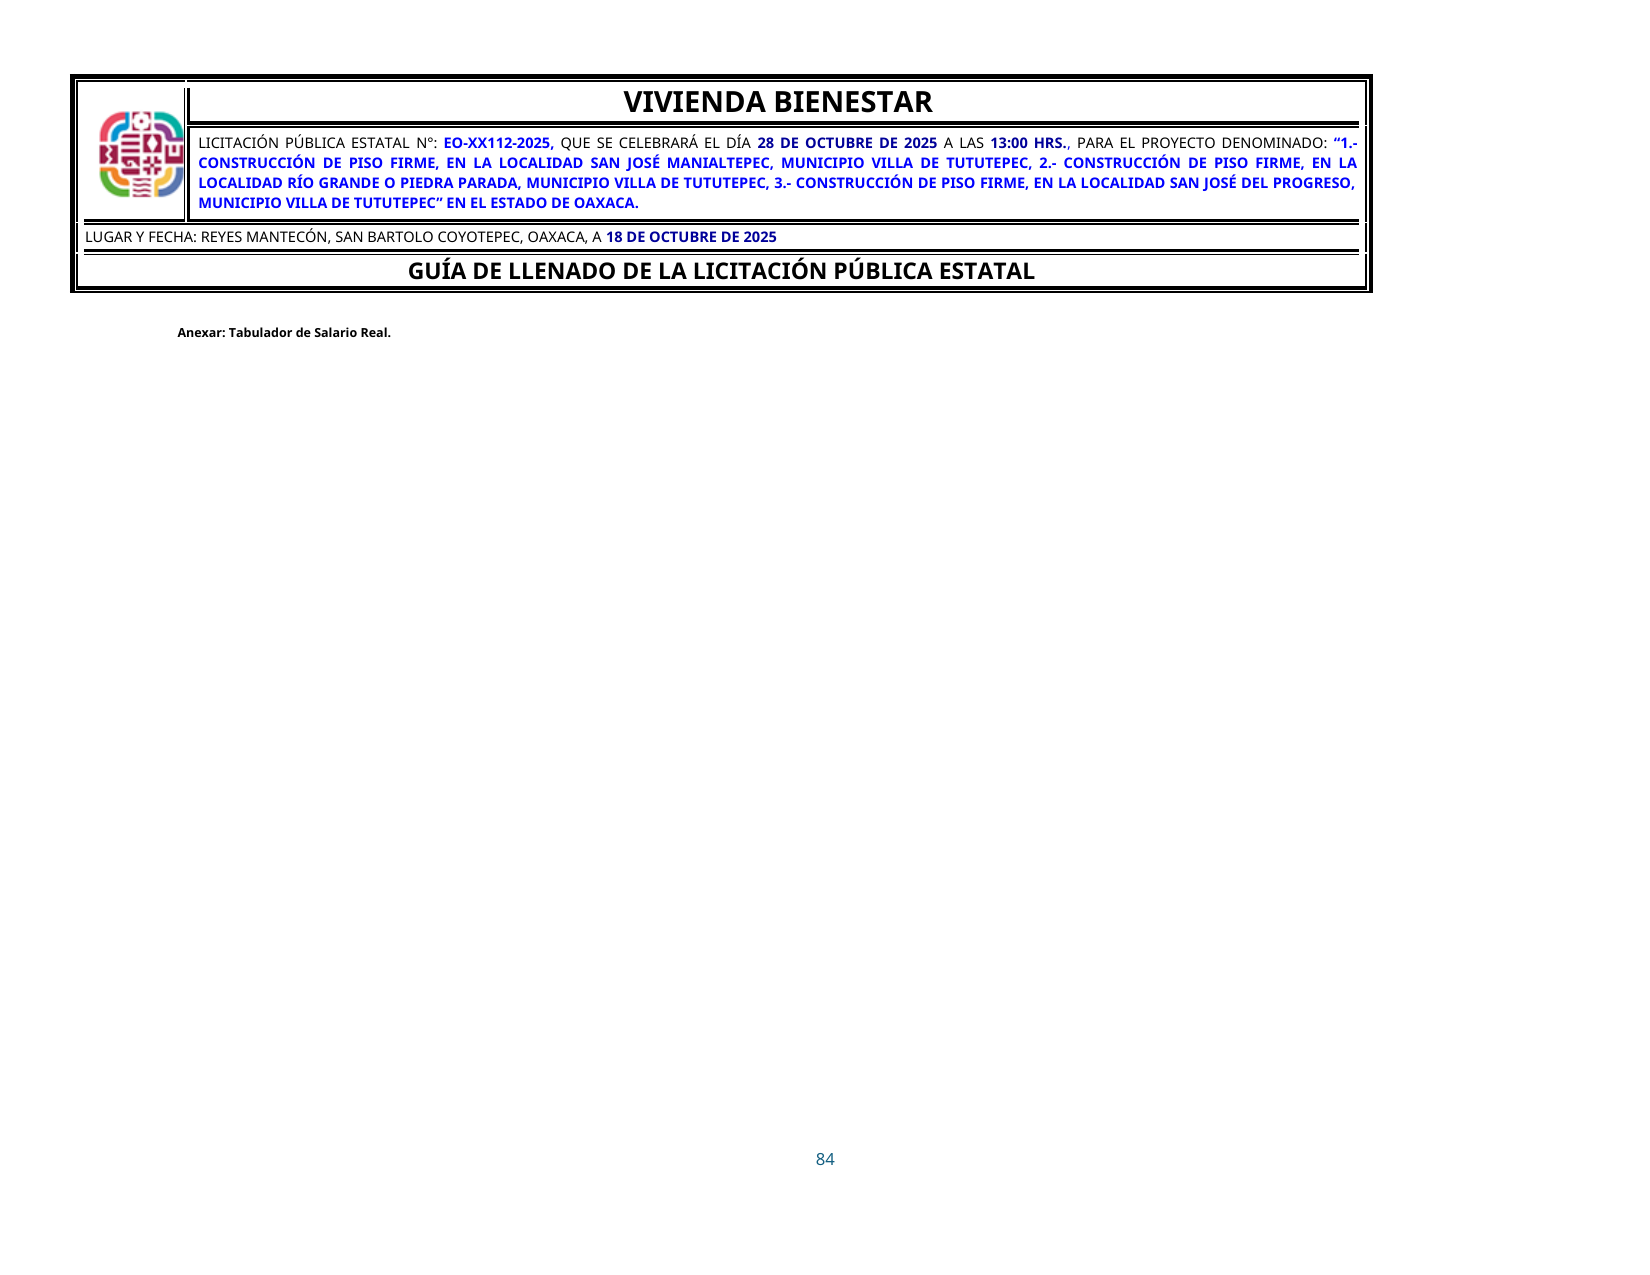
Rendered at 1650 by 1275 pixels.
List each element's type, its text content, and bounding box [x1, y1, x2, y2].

picture [88, 103, 184, 203]
picture [190, 128, 195, 203]
picture [190, 103, 195, 121]
picture [185, 103, 195, 203]
text Anexar: Tabulador de Salario Real. [177, 324, 1473, 341]
